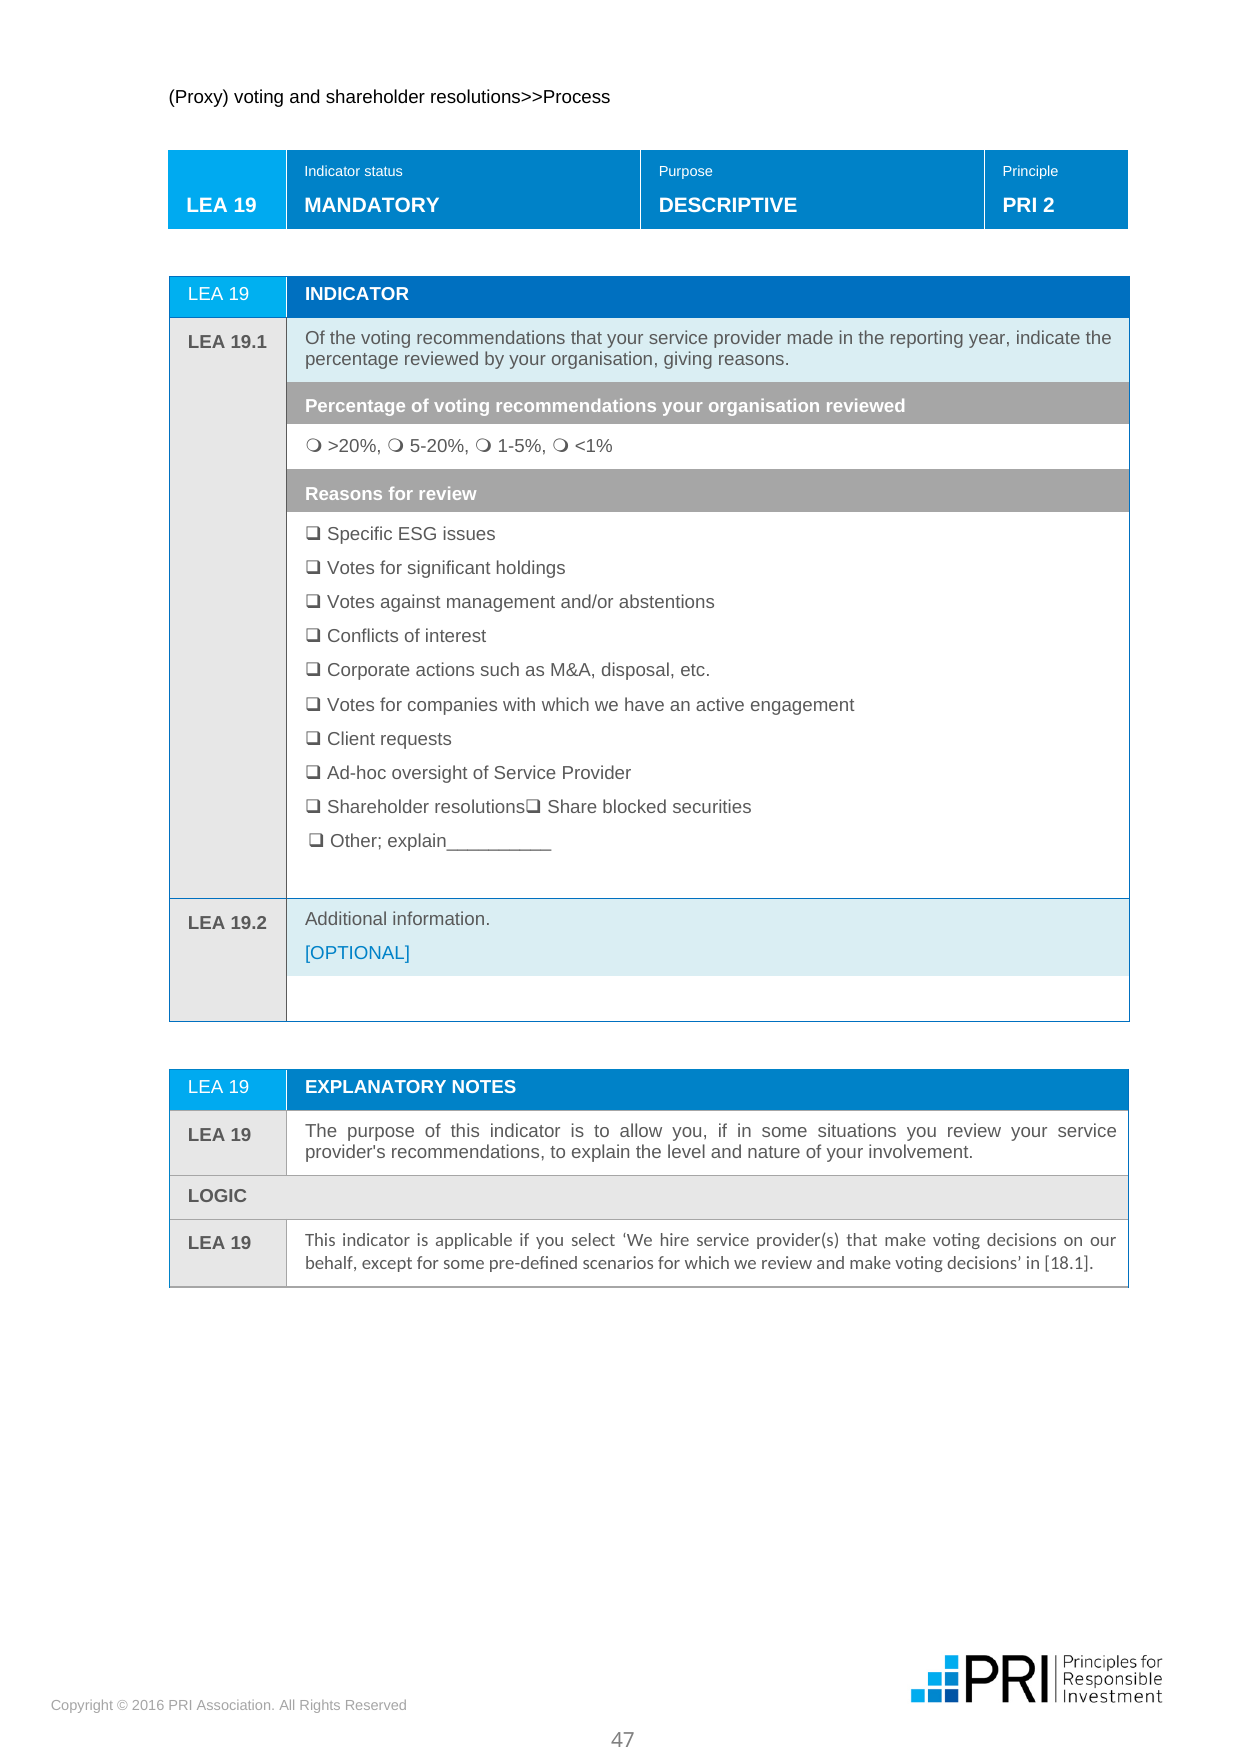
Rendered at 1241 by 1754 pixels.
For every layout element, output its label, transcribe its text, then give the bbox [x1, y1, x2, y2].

table_cell LEA 19 [168, 186, 286, 229]
table_cell MANDATORY [287, 186, 640, 229]
table_cell LEA 19 [170, 1220, 286, 1286]
table_header Indicator status [287, 150, 640, 186]
table_header LEA 19 [170, 277, 286, 317]
table_header Purpose [641, 150, 984, 186]
table_header INDICATOR [287, 277, 1129, 317]
picture [404, 945, 408, 960]
table_cell Of the voting recommendations that your service provider made in the reporting year, indicate the percentage reviewed by your organisation, giving reasons. [287, 318, 1129, 382]
table_cell PRI 2 [985, 186, 1128, 229]
table_cell Specific ESG issues Votes for significant holdings Votes against management and/or abstentions Conflicts of interest Corporate actions such as M&A, disposal, etc. Votes for companies with which we have an active engagement Client requests Ad-hoc oversight of Service Provider Shareholder resolutions Share blocked securities Other; explain__________ [287, 512, 1129, 898]
table_cell LOGIC [170, 1176, 1128, 1219]
table_header [168, 150, 286, 186]
table_cell [287, 976, 1129, 1021]
table_header LEA 19 [170, 1070, 286, 1110]
table_cell LEA 19.2 [170, 899, 286, 1021]
table_cell Percentage of voting recommendations your organisation reviewed [287, 382, 1129, 423]
table_cell LEA 19.1 [170, 318, 286, 382]
table_cell Reasons for review [287, 470, 1129, 511]
table_cell >20%, 5-20%, 1-5%, <1% [287, 424, 1129, 469]
table_cell [170, 382, 286, 898]
table_cell Additional information. [Optional] [287, 899, 1129, 976]
table_cell DESCRIPTIVE [641, 186, 984, 229]
table_header EXPLANATORY NOTES [287, 1070, 1128, 1110]
table_cell The purpose of this indicator is to allow you, if in some situations you review your service provider's recommendations, to explain the level and nature of your involvement. [287, 1111, 1128, 1175]
picture [866, 1621, 1240, 1753]
table_cell This indicator is applicable if you select ‘We hire service provider(s) that make voting decisions on our behalf, except for some pre-defined scenarios for which we review and make voting decisions’ in [18.1]. [287, 1220, 1128, 1286]
table_cell LEA 19 [170, 1111, 286, 1175]
table_header Principle [985, 150, 1128, 186]
